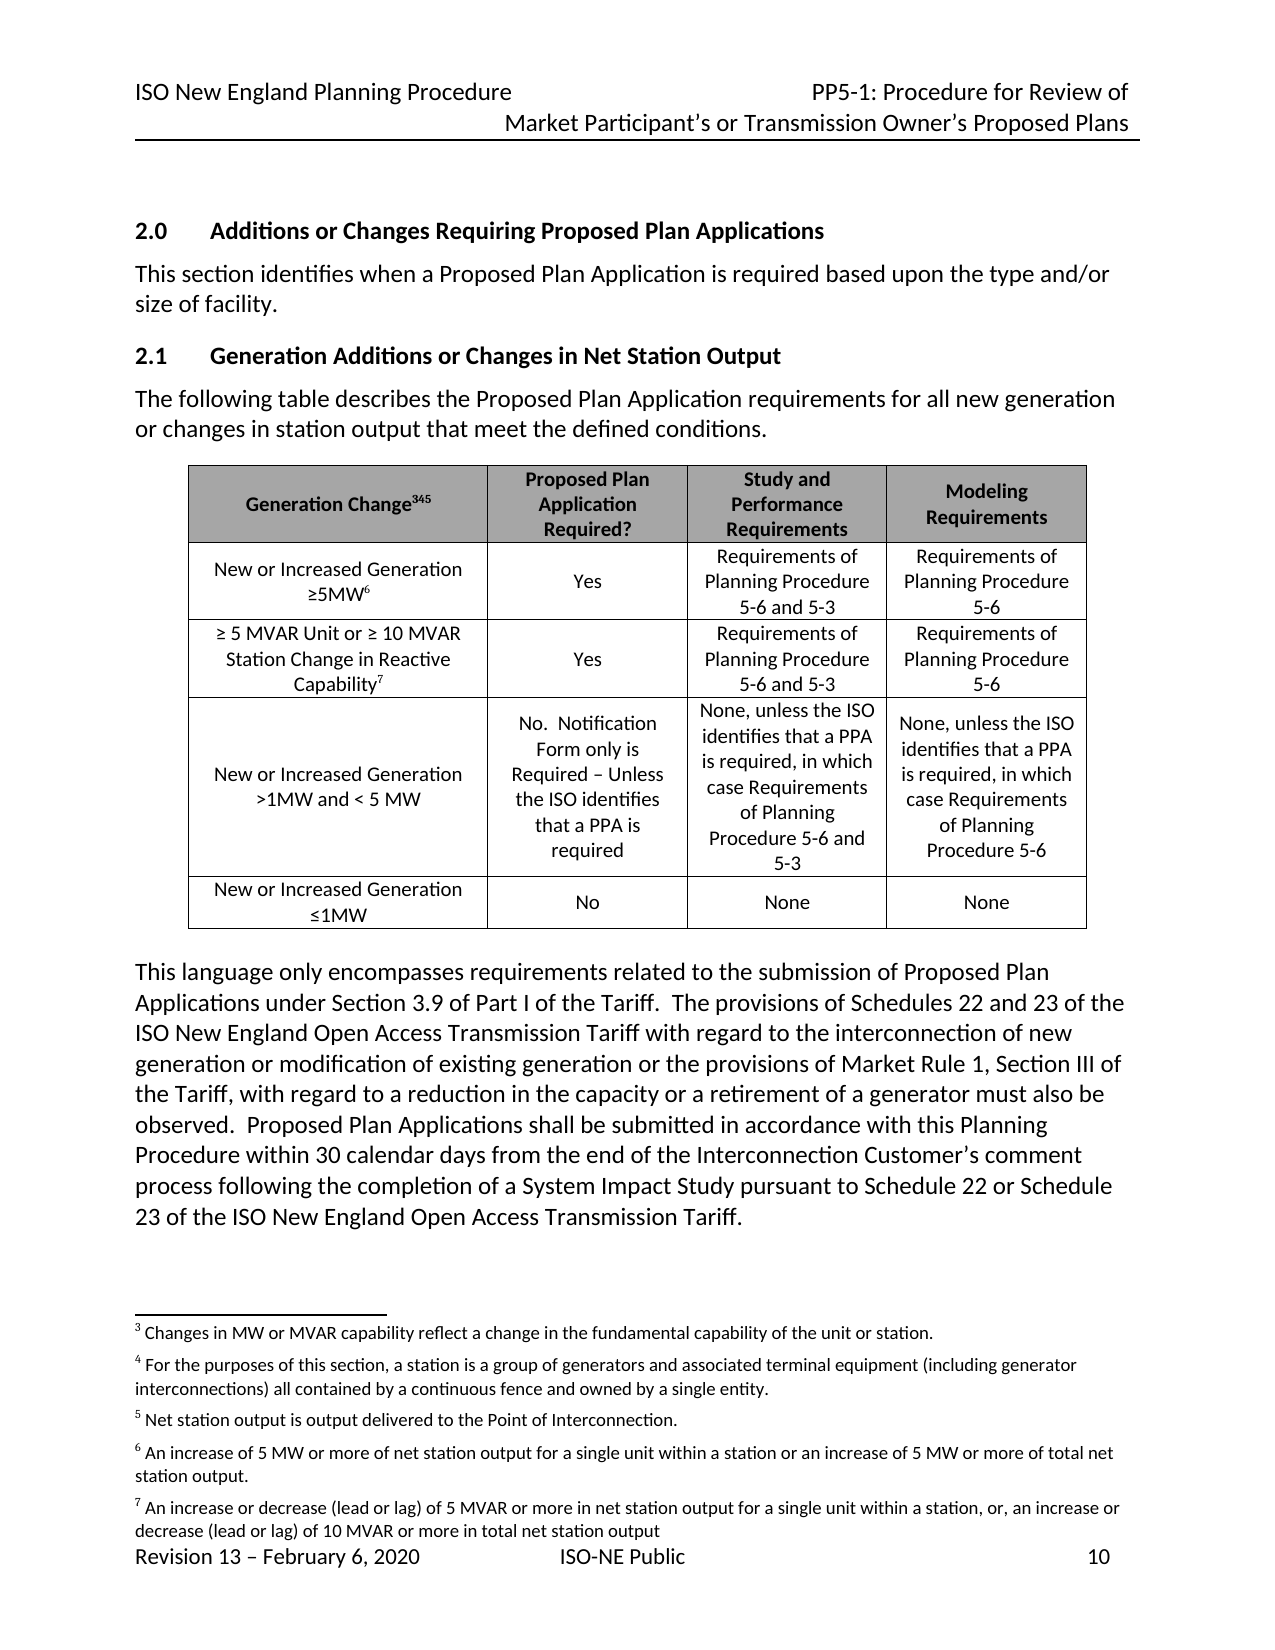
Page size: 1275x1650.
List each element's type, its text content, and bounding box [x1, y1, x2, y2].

table_cell New or Increased Generation ≥5MW [189, 543, 487, 619]
table_header Generation Change [189, 466, 487, 542]
table_cell Yes [488, 620, 687, 697]
table_cell No [488, 877, 687, 927]
table_header Modeling Requirements [887, 466, 1086, 542]
table_cell Requirements of Planning Procedure 5-6 and 5-3 [688, 543, 886, 619]
table_cell None [688, 877, 886, 927]
table_cell Requirements of Planning Procedure 5-6 [887, 620, 1086, 697]
table_cell Requirements of Planning Procedure 5-6 and 5-3 [688, 620, 886, 697]
table_header Proposed Plan Application Required? [488, 466, 687, 542]
table_cell No. Notification Form only is Required – Unless the ISO identifies that a PPA is required [488, 698, 687, 876]
table_cell New or Increased Generation ≤1MW [189, 877, 487, 927]
text This language only encompasses requirements related to the submission of Proposed Plan Applications under Section 3.9 of Part I of the Tariff. The provisions of Schedules 22 and 23 of the ISO New England Open Access Transmission Tariff with regard to the interconnection of new generation or modification of existing generation or the provisions of Market Rule 1, Section III of the Tariff, with regard to a reduction in the capacity or a retirement of a generator must also be observed. Proposed Plan Applications shall be submitted in accordance with this Planning Procedure within 30 calendar days from the end of the Interconnection Customer’s comment process following the completion of a System Impact Study pursuant to Schedule 22 or Schedule 23 of the ISO New England Open Access Transmission Tariff. [135, 957, 1140, 1231]
table_cell None, unless the ISO identifies that a PPA is required, in which case Requirements of Planning Procedure 5-6 and 5-3 [688, 698, 886, 876]
table_header Study and Performance Requirements [688, 466, 886, 542]
table_cell New or Increased Generation >1MW and < 5 MW [189, 698, 487, 876]
table_cell None [887, 877, 1086, 927]
subtitle Additions or Changes Requiring Proposed Plan Applications [135, 215, 1140, 246]
table_cell None, unless the ISO identifies that a PPA is required, in which case Requirements of Planning Procedure 5-6 [887, 698, 1086, 876]
text This section identifies when a Proposed Plan Application is required based upon the type and/or size of facility. [135, 258, 1140, 319]
table_cell Requirements of Planning Procedure 5-6 [887, 543, 1086, 619]
table_cell ≥ 5 MVAR Unit or ≥ 10 MVAR Station Change in Reactive Capability [189, 620, 487, 697]
table_cell Yes [488, 543, 687, 619]
subtitle Generation Additions or Changes in Net Station Output [135, 340, 1140, 370]
text The following table describes the Proposed Plan Application requirements for all new generation or changes in station output that meet the defined conditions. [135, 383, 1140, 444]
